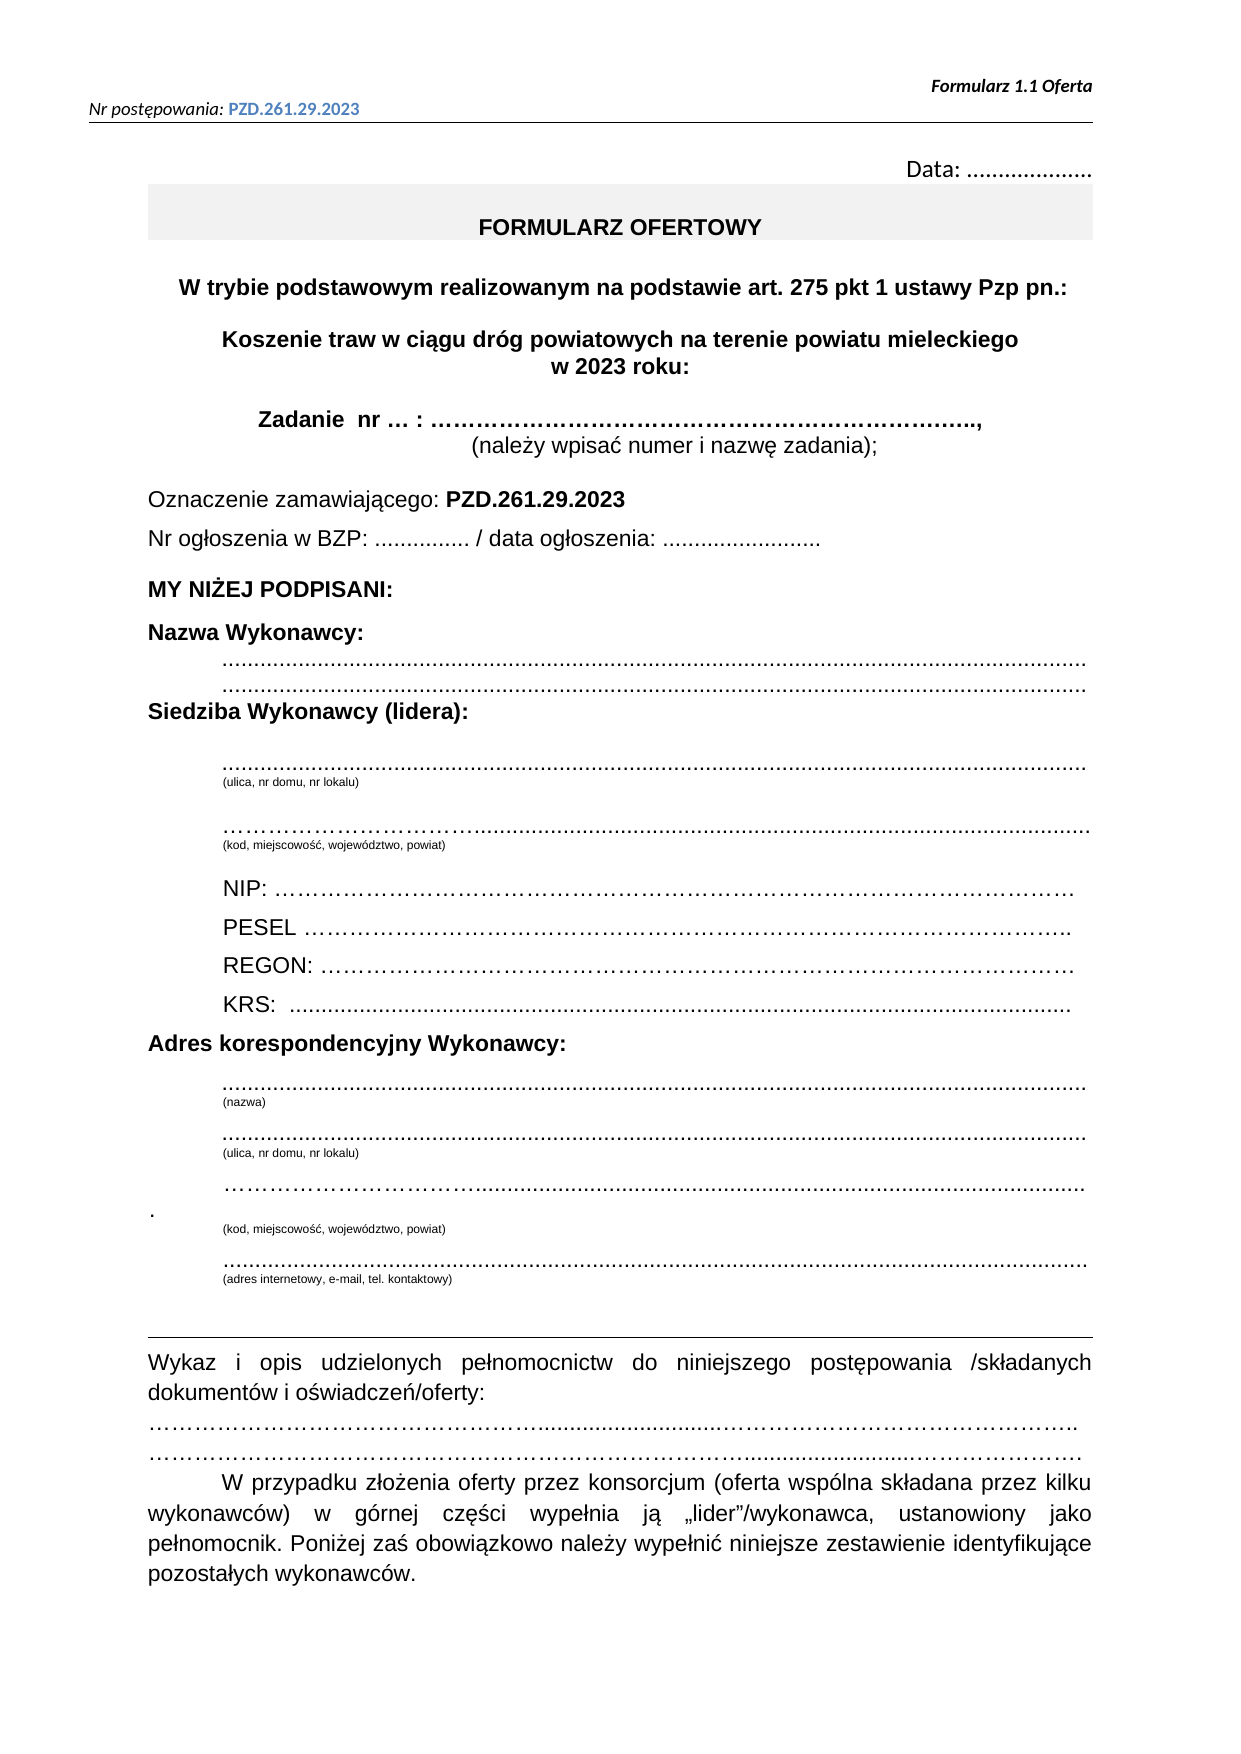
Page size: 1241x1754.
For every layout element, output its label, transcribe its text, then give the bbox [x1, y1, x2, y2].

text ……………………………................................................................................................. [148, 812, 1093, 838]
text Zadanie nr … : ………………………………………………………….….., [148, 406, 1093, 432]
text PESEL ……………………………………………………………………………………….. [223, 913, 1093, 940]
text Koszenie traw w ciągu dróg powiatowych na terenie powiatu mieleckiego w 2023 roku: [148, 326, 1093, 379]
text (adres internetowy, e-mail, tel. kontaktowy) [223, 1273, 1093, 1297]
text Siedziba Wykonawcy (lidera): [148, 698, 1093, 724]
text ……………………………………………………………………...........................…………………. [148, 1428, 1093, 1466]
text ........................................................................................................................................ [148, 645, 1093, 671]
text (kod, miejscowość, województwo, powiat) [223, 1222, 1093, 1246]
text W przypadku złożenia oferty przez konsorcjum (oferta wspólna składana przez kilku wykonawców) w górnej części wypełnia ją „lider”/wykonawca, ustanowiony jako pełnomocnik. Poniżej zaś obowiązkowo należy wypełnić niniejsze zestawienie identyfikujące pozostałych wykonawców. [148, 1469, 1093, 1586]
text (nazwa) [223, 1095, 1093, 1119]
text ........................................................................................................................................ [148, 1119, 1093, 1146]
text (ulica, nr domu, nr lokalu) [223, 1146, 1093, 1169]
text Adres korespondencyjny Wykonawcy: [148, 1030, 1093, 1056]
text Nr ogłoszenia w BZP: ............... / data ogłoszenia: ......................... [148, 525, 1093, 551]
text FORMULARZ OFERTOWY [148, 213, 1093, 240]
text KRS: ........................................................................................................................... [223, 991, 1093, 1018]
text NIP: …………………………………………………………………………………………… [223, 875, 1093, 901]
text REGON: ……………………………………………………………………………………… [223, 952, 1093, 979]
text ........................................................................................................................................ [148, 749, 1093, 775]
text ……………………………................................................................................................. [149, 1169, 1093, 1222]
text ........................................................................................................................................ [223, 1246, 1093, 1273]
text Data: .................... [148, 153, 1093, 184]
text Oznaczenie zamawiającego: PZD.261.29.2023 [148, 486, 1093, 513]
text Wykaz i opis udzielonych pełnomocnictw do niniejszego postępowania /składanych dokumentów i oświadczeń/oferty: [148, 1338, 1093, 1397]
text W trybie podstawowym realizowanym na podstawie art. 275 pkt 1 ustawy Pzp pn.: [148, 274, 1093, 300]
text (należy wpisać numer i nazwę zadania); [148, 432, 1093, 458]
text MY NIŻEJ PODPISANI: [148, 576, 1093, 603]
text Nazwa Wykonawcy: [148, 619, 1093, 645]
text ........................................................................................................................................ [148, 671, 1093, 698]
text …………………………………………….............................……………………………………….. [148, 1397, 1093, 1428]
text ........................................................................................................................................ [148, 1069, 1093, 1095]
text (kod, miejscowość, województwo, powiat) [223, 838, 1093, 862]
text (ulica, nr domu, nr lokalu) [223, 775, 1093, 799]
